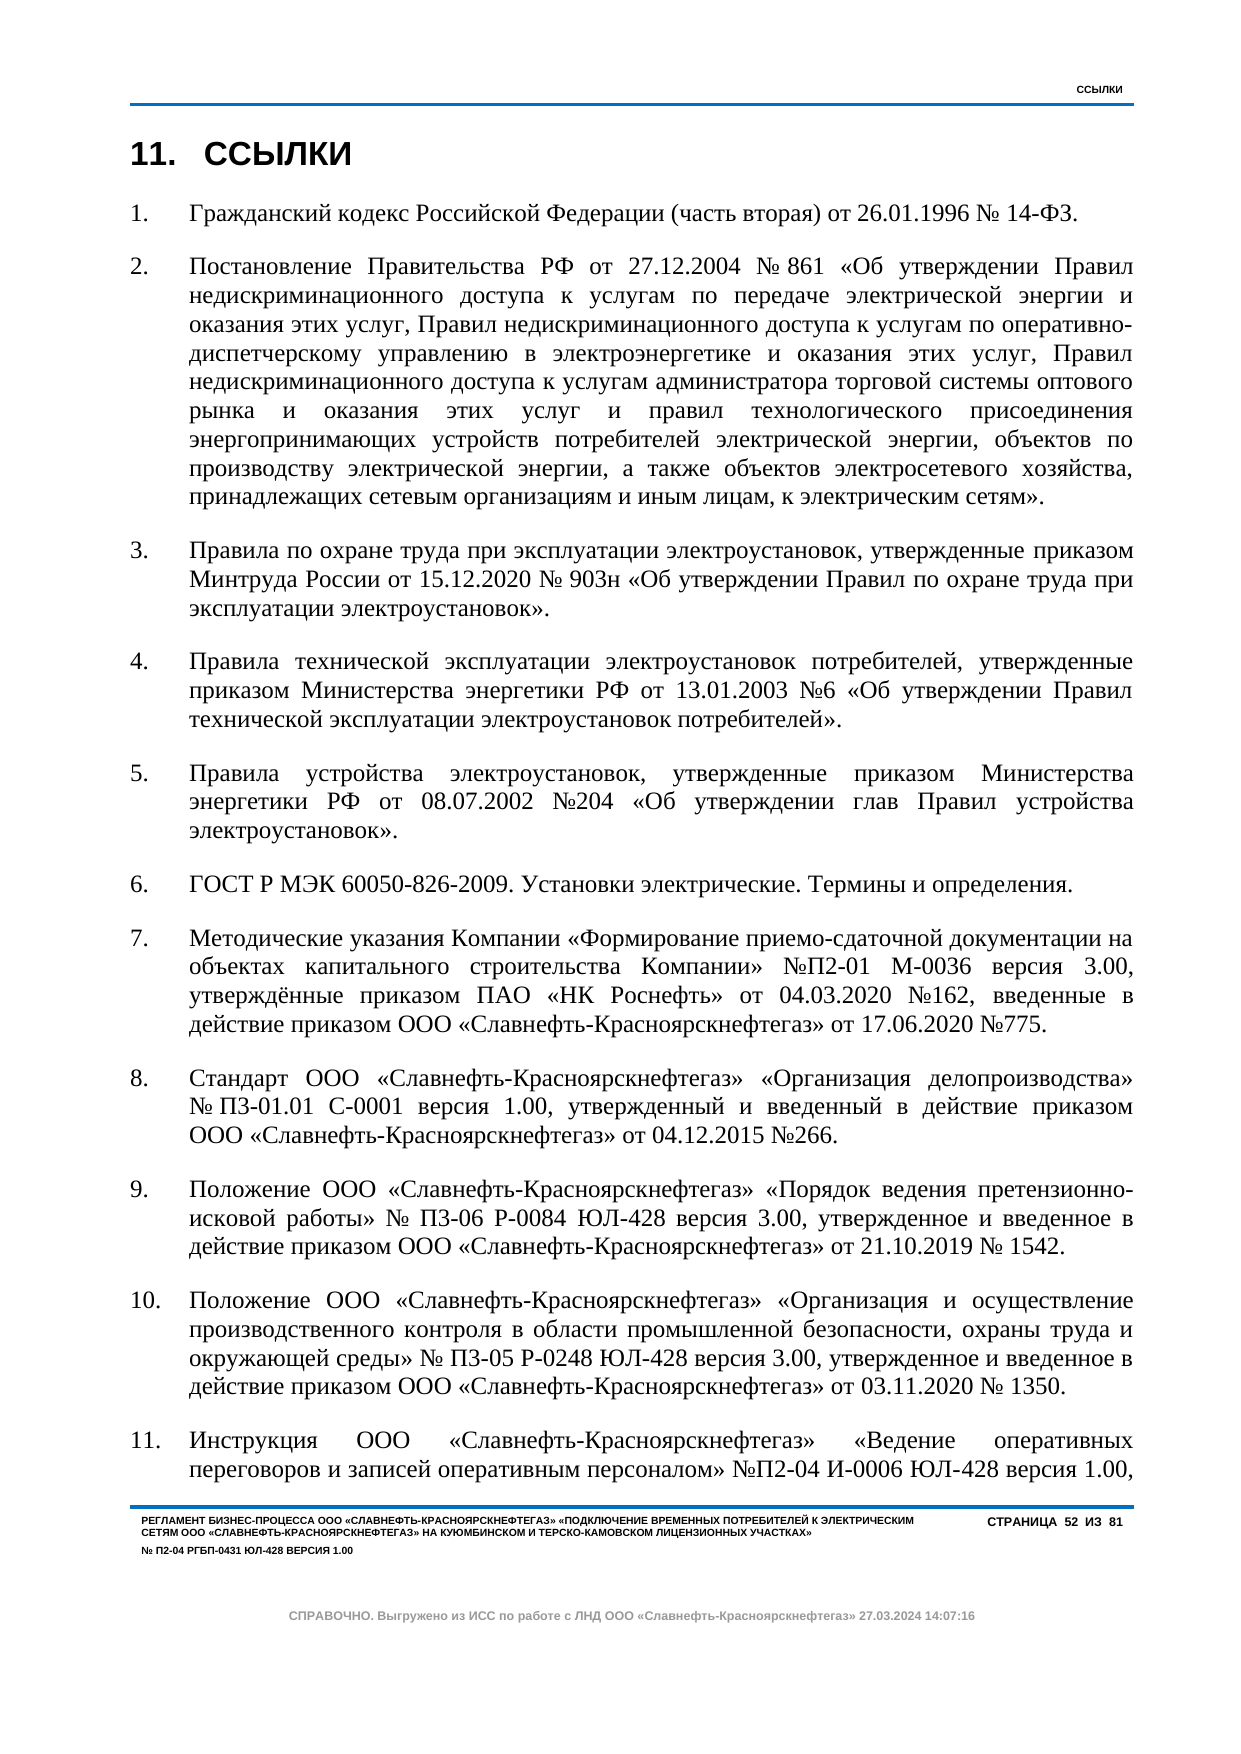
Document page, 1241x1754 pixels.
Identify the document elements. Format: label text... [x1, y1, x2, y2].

list Стандарт ООО «Славнефть-Красноярскнефтегаз» «Организация делопроизводства» № П3-01.01 С-0001 версия 1.00, утвержденный и введенный в действие приказом ООО «Славнефть-Красноярскнефтегаз» от 04.12.2015 №266. [130, 1063, 1134, 1149]
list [130, 1425, 1134, 1483]
subtitle ССЫЛКИ [130, 134, 1134, 173]
list Гражданский кодекс Российской Федерации (часть вторая) от 26.01.1996 № 14-ФЗ. [130, 198, 1134, 226]
list Методические указания Компании «Формирование приемо-сдаточной документации на объектах капитального строительства Компании» №П2-01 М-0036 версия 3.00, утверждённые приказом ПАО «НК Роснефть» от 04.03.2020 №162, введенные в действие приказом ООО «Славнефть-Красноярскнефтегаз» от 17.06.2020 №775. [130, 923, 1134, 1038]
list ГОСТ Р МЭК 60050-826-2009. Установки электрические. Термины и определения. [130, 869, 1134, 898]
list Правила устройства электроустановок, утвержденные приказом Министерства энергетики РФ от 08.07.2002 №204 «Об утверждении глав Правил устройства электроустановок». [130, 758, 1134, 844]
list Положение ООО «Славнефть-Красноярскнефтегаз» «Организация и осуществление производственного контроля в области промышленной безопасности, охраны труда и окружающей среды» № П3-05 Р-0248 ЮЛ-428 версия 3.00, утвержденное и введенное в действие приказом ООО «Славнефть-Красноярскнефтегаз» от 03.11.2020 № 1350. [130, 1285, 1134, 1400]
list Правила технической эксплуатации электроустановок потребителей, утвержденные приказом Министерства энергетики РФ от 13.01.2003 №6 «Об утверждении Правил технической эксплуатации электроустановок потребителей». [130, 646, 1134, 733]
list Правила по охране труда при эксплуатации электроустановок, утвержденные приказом Минтруда России от 15.12.2020 № 903н «Об утверждении Правил по охране труда при эксплуатации электроустановок». [130, 535, 1134, 621]
list Положение ООО «Славнефть-Красноярскнефтегаз» «Порядок ведения претензионно-исковой работы» № П3-06 Р-0084 ЮЛ-428 версия 3.00, утвержденное и введенное в действие приказом ООО «Славнефть-Красноярскнефтегаз» от 21.10.2019 № 1542. [130, 1174, 1134, 1260]
list Постановление Правительства РФ от 27.12.2004 № 861 «Об утверждении Правил недискриминационного доступа к услугам по передаче электрической энергии и оказания этих услуг, Правил недискриминационного доступа к услугам по оперативно-диспетчерскому управлению в электроэнергетике и оказания этих услуг, Правил недискриминационного доступа к услугам администратора торговой системы оптового рынка и оказания этих услуг и правил технологического присоединения энергопринимающих устройств потребителей электрической энергии, объектов по производству электрической энергии, а также объектов электросетевого хозяйства, принадлежащих сетевым организациям и иным лицам, к электрическим сетям». [130, 251, 1134, 510]
